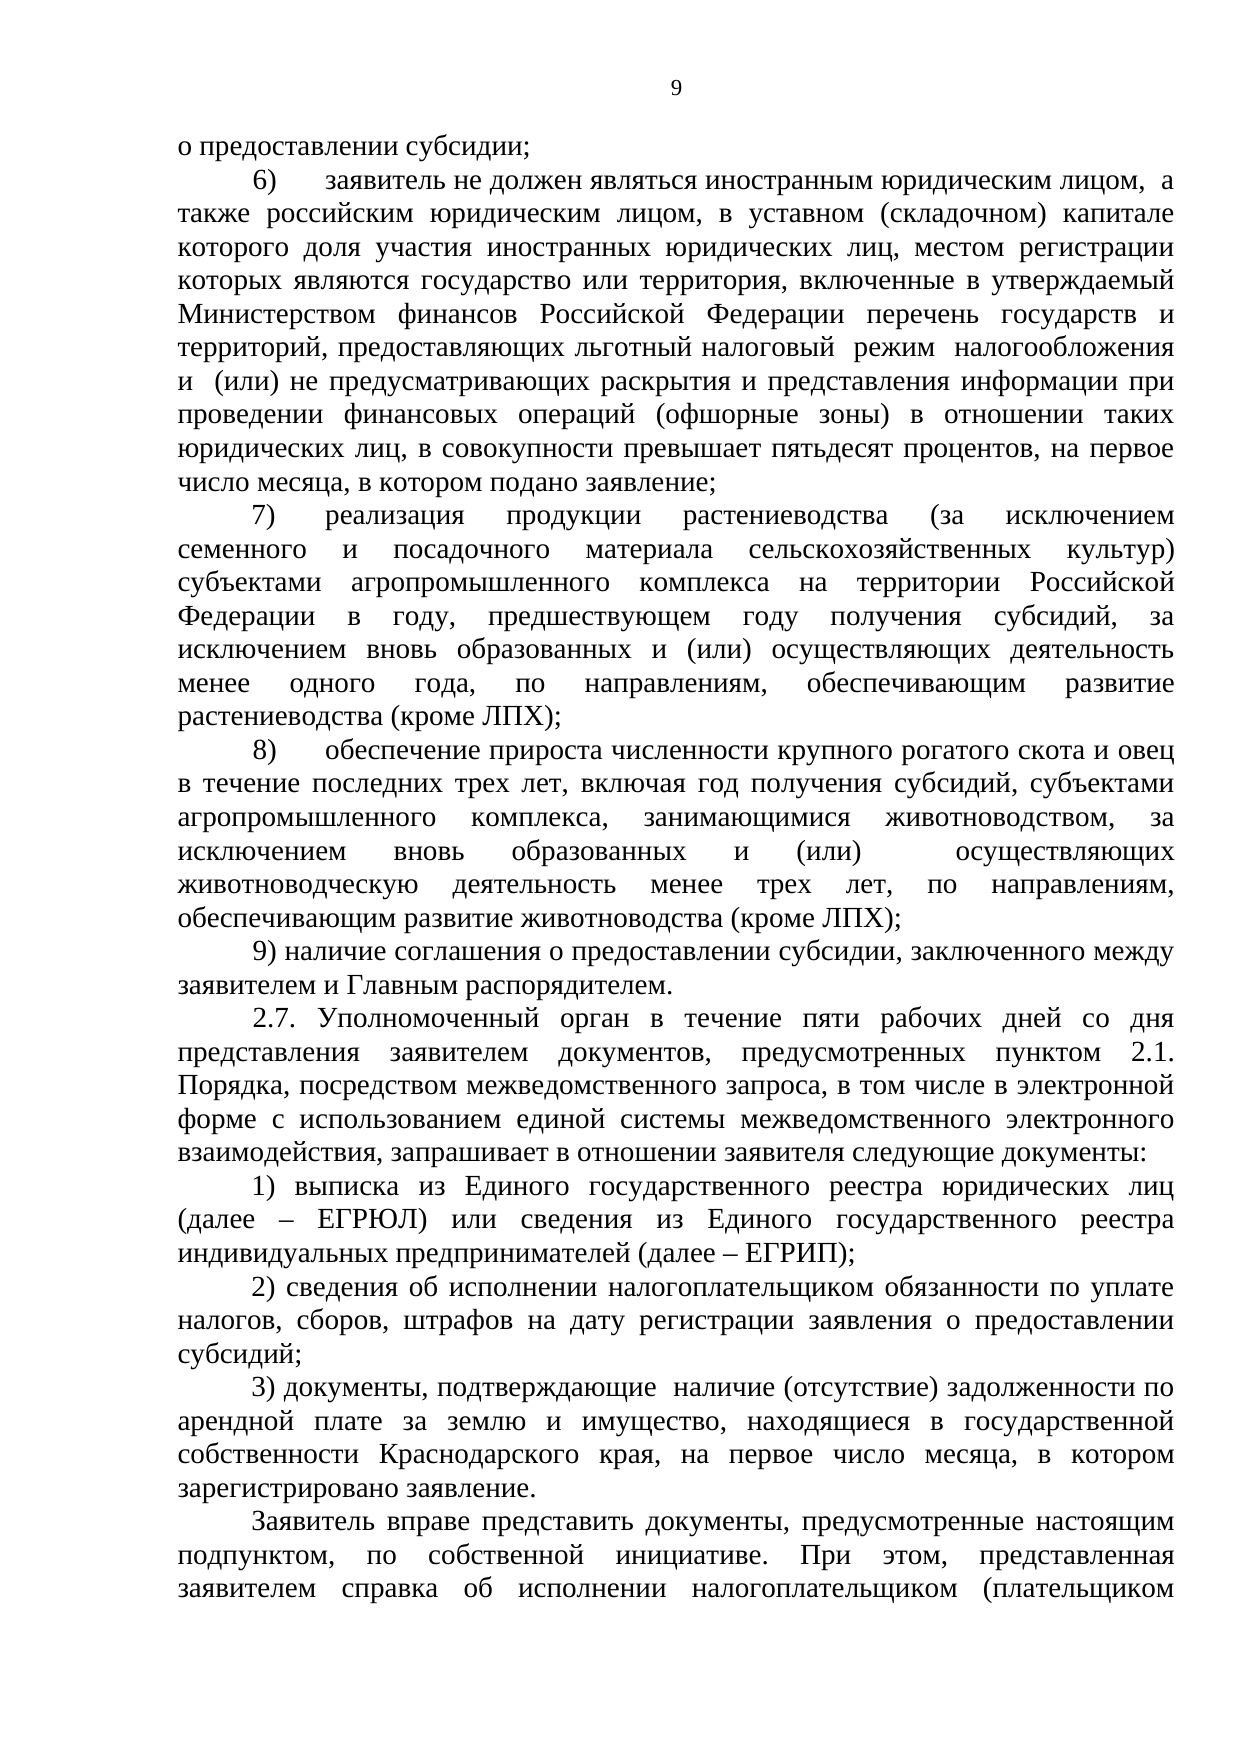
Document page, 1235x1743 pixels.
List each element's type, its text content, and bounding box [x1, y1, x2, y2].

text 7) реализация продукции растениеводства (за исключением семенного и посадочного материала сельскохозяйственных культур) субъектами агропромышленного комплекса на территории Российской Федерации в году, предшествующем году получения субсидий, за исключением вновь образованных и (или) осуществляющих деятельность менее одного года, по направлениям, обеспечивающим развитие растениеводства (кроме ЛПХ); [177, 497, 1175, 732]
text 2.7. Уполномоченный орган в течение пяти рабочих дней со дня представления заявителем документов, предусмотренных пунктом 2.1. Порядка, посредством межведомственного запроса, в том числе в электронной форме с использованием единой системы межведомственного электронного взаимодействия, запрашивает в отношении заявителя следующие документы: [177, 1000, 1175, 1168]
text 9) наличие соглашения о предоставлении субсидии, заключенного между заявителем и Главным распорядителем. [177, 933, 1175, 1000]
text 2) сведения об исполнении налогоплательщиком обязанности по уплате налогов, сборов, штрафов на дату регистрации заявления о предоставлении субсидий; [177, 1269, 1175, 1369]
text 1) выписка из Единого государственного реестра юридических лиц (далее – ЕГРЮЛ) или сведения из Единого государственного реестра индивидуальных предпринимателей (далее – ЕГРИП); [177, 1168, 1175, 1269]
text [177, 128, 1175, 162]
text 3) документы, подтверждающие наличие (отсутствие) задолженности по арендной плате за землю и имущество, находящиеся в государственной собственности Краснодарского края, на первое число месяца, в котором зарегистрировано заявление. [177, 1369, 1175, 1503]
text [177, 1503, 1175, 1604]
text 6) заявитель не должен являться иностранным юридическим лицом, а также российским юридическим лицом, в уставном (складочном) капитале которого доля участия иностранных юридических лиц, местом регистрации которых являются государство или территория, включенные в утверждаемый Министерством финансов Российской Федерации перечень государств и территорий, предоставляющих льготный налоговый режим налогообложения и (или) не предусматривающих раскрытия и представления информации при проведении финансовых операций (офшорные зоны) в отношении таких юридических лиц, в совокупности превышает пятьдесят процентов, на первое число месяца, в котором подано заявление; [177, 162, 1175, 497]
text 8) обеспечение прироста численности крупного рогатого скота и овец в течение последних трех лет, включая год получения субсидий, субъектами агропромышленного комплекса, занимающимися животноводством, за исключением вновь образованных и (или) осуществляющих животноводческую деятельность менее трех лет, по направлениям, обеспечивающим развитие животноводства (кроме ЛПХ); [177, 732, 1175, 933]
